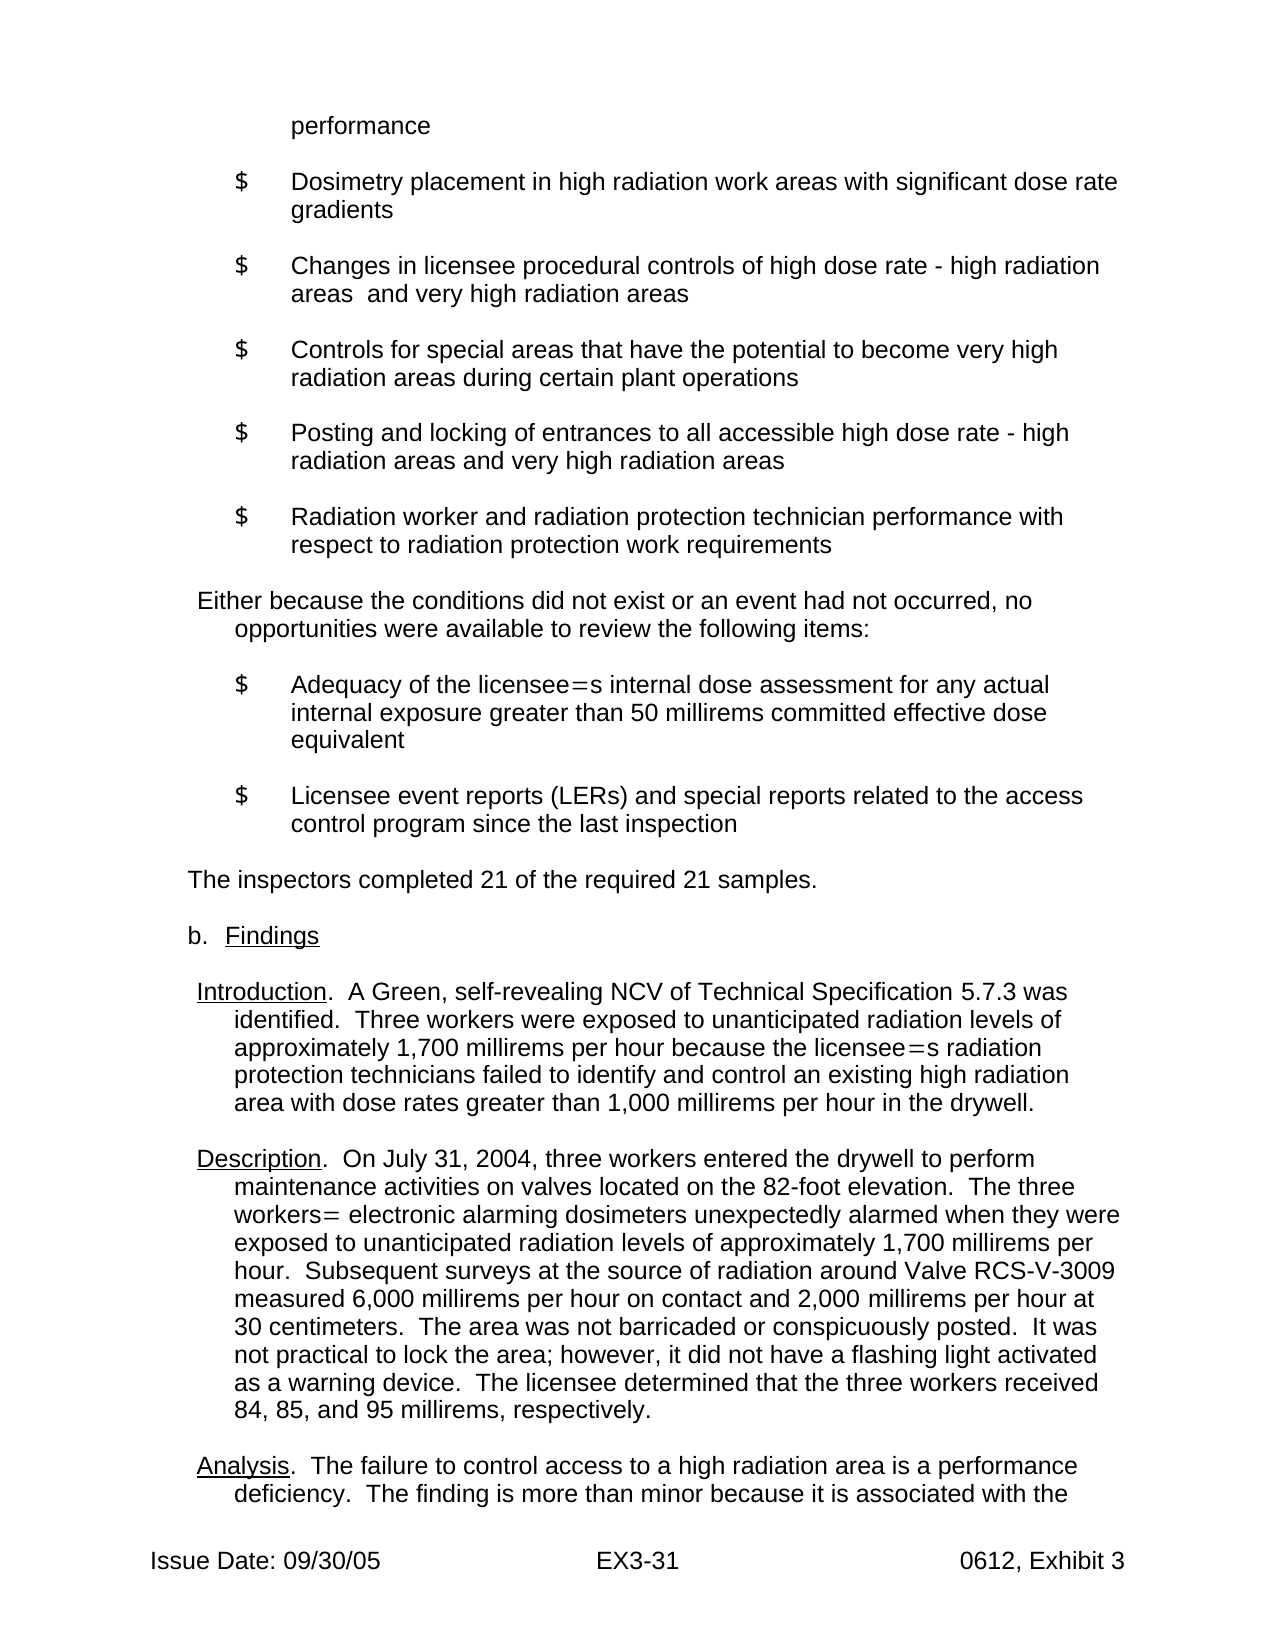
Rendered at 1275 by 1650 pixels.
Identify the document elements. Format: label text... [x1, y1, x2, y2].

text The inspectors completed 21 of the required 21 samples. [187, 866, 1125, 894]
list Dosimetry placement in high radiation work areas with significant dose rate gradients [234, 168, 1125, 224]
list Controls for special areas that have the potential to become very high radiation areas during certain plant operations [234, 336, 1125, 392]
text Introduction. A Green, self-revealing NCV of Technical Specification 5.7.3 was identified. Three workers were exposed to unanticipated radiation levels of approximately 1,700 millirems per hour because the licensees radiation protection technicians failed to identify and control an existing high radiation area with dose rates greater than 1,000 millirems per hour in the drywell. [196, 978, 1125, 1117]
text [196, 1452, 1125, 1508]
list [234, 112, 1125, 140]
text Findings [187, 922, 1125, 950]
list Adequacy of the licensees internal dose assessment for any actual internal exposure greater than 50 millirems committed effective dose equivalent [234, 671, 1125, 754]
list Changes in licensee procedural controls of high dose rate - high radiation areas and very high radiation areas [234, 252, 1125, 308]
text Either because the conditions did not exist or an event had not occurred, no opportunities were available to review the following items: [197, 587, 1125, 643]
list Licensee event reports (LERs) and special reports related to the access control program since the last inspection [234, 782, 1125, 838]
text Description. On July 31, 2004, three workers entered the drywell to perform maintenance activities on valves located on the 82-foot elevation. The three workers electronic alarming dosimeters unexpectedly alarmed when they were exposed to unanticipated radiation levels of approximately 1,700 millirems per hour. Subsequent surveys at the source of radiation around Valve RCS-V-3009 measured 6,000 millirems per hour on contact and 2,000 millirems per hour at 30 centimeters. The area was not barricaded or conspicuously posted. It was not practical to lock the area; however, it did not have a flashing light activated as a warning device. The licensee determined that the three workers received 84, 85, and 95 millirems, respectively. [196, 1145, 1125, 1424]
list Radiation worker and radiation protection technician performance with respect to radiation protection work requirements [234, 503, 1125, 559]
list Posting and locking of entrances to all accessible high dose rate - high radiation areas and very high radiation areas [234, 419, 1125, 475]
